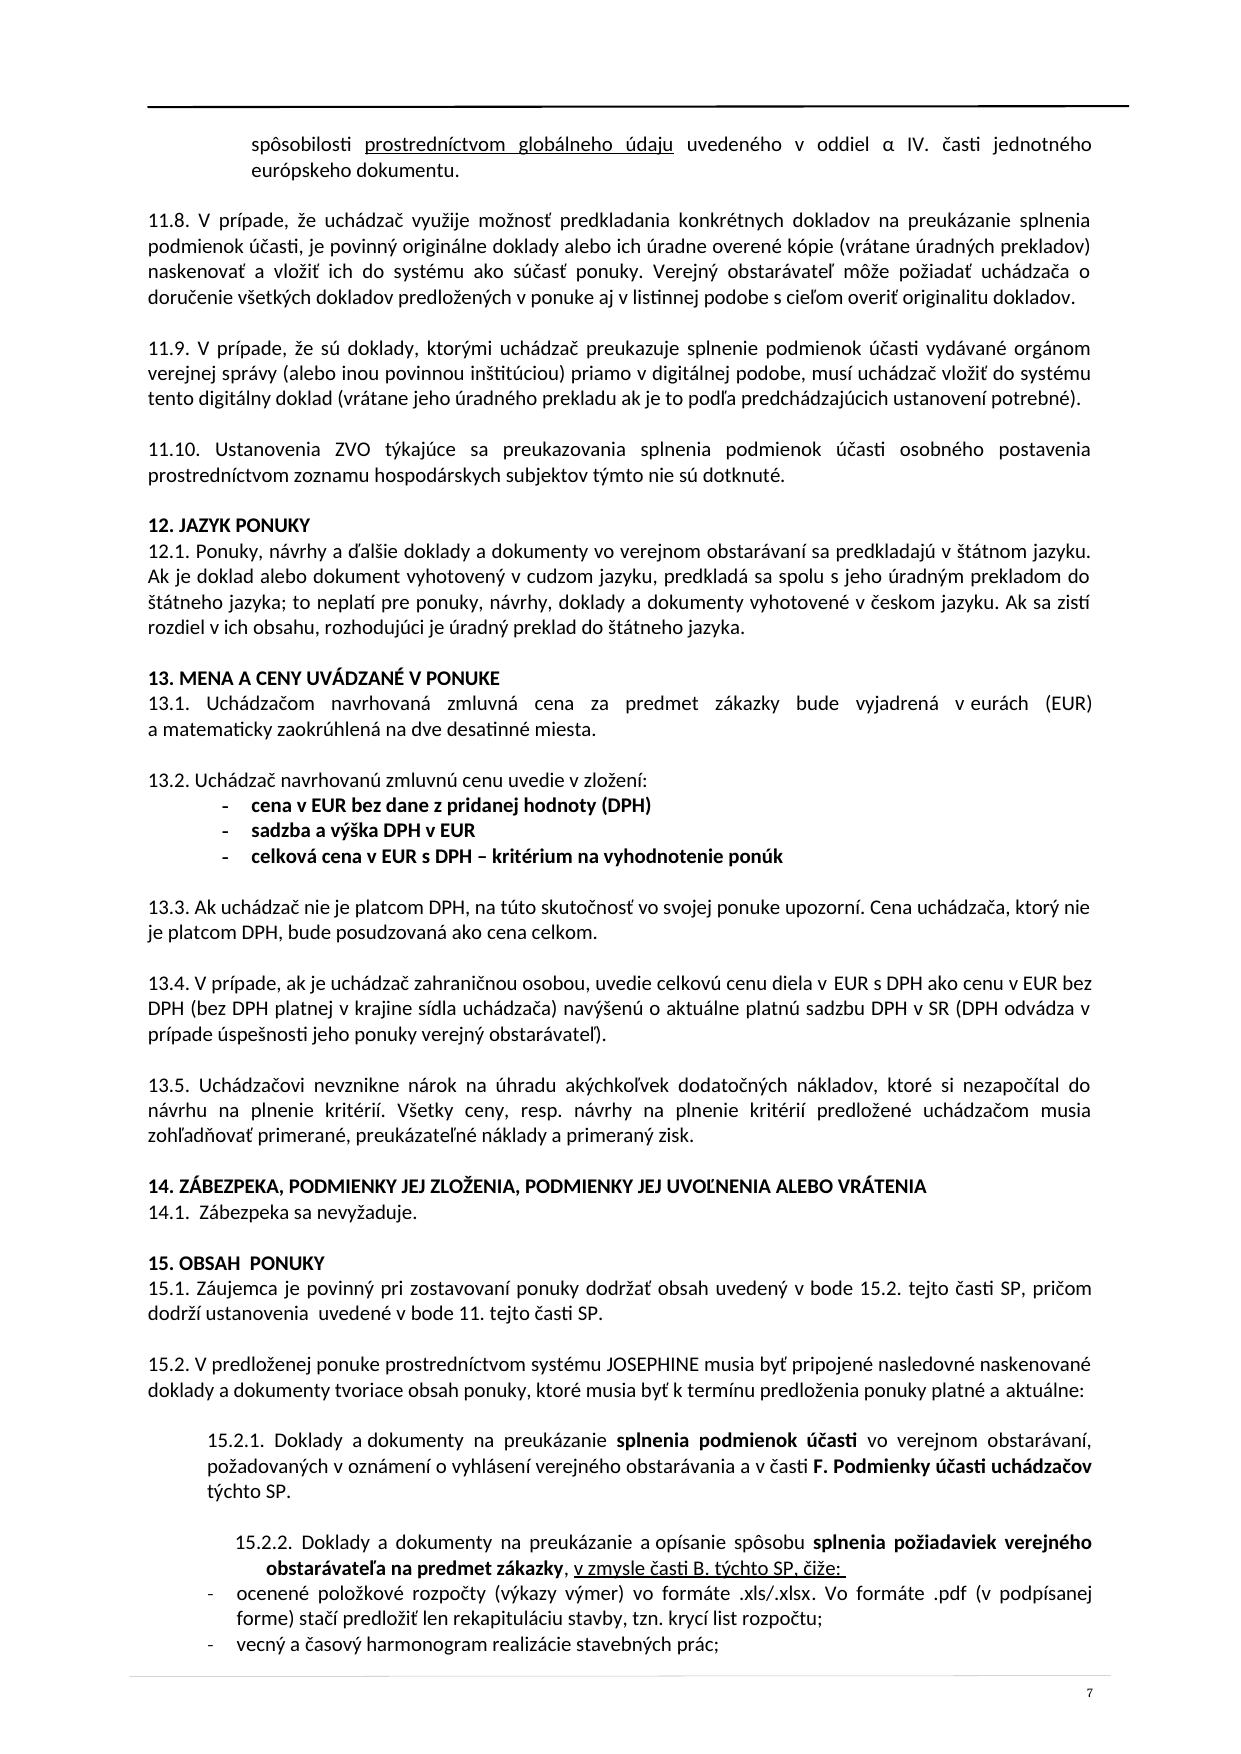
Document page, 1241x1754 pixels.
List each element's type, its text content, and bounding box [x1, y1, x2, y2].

text 11.10. Ustanovenia ZVO týkajúce sa preukazovania splnenia podmienok účasti osobného postavenia prostredníctvom zoznamu hospodárskych subjektov týmto nie sú dotknuté. [148, 436, 1092, 487]
text 15.2. V predloženej ponuke prostredníctvom systému JOSEPHINE musia byť pripojené nasledovné naskenované doklady a dokumenty tvoriace obsah ponuky, ktoré musia byť k termínu predloženia ponuky platné a aktuálne: [148, 1351, 1092, 1402]
text 14.1. Zábezpeka sa nevyžaduje. [148, 1199, 1092, 1224]
list celková cena v EUR s DPH – kritérium na vyhodnotenie ponúk [222, 843, 1092, 868]
text 11.8. V prípade, že uchádzač využije možnosť predkladania konkrétnych dokladov na preukázanie splnenia podmienok účasti, je povinný originálne doklady alebo ich úradne overené kópie (vrátane úradných prekladov) naskenovať a vložiť ich do systému ako súčasť ponuky. Verejný obstarávateľ môže požiadať uchádzača o doručenie všetkých dokladov predložených v ponuke aj v listinnej podobe s cieľom overiť originalitu dokladov. [148, 208, 1092, 309]
list cena v EUR bez dane z pridanej hodnoty (DPH) [222, 792, 1092, 818]
text 13.5. Uchádzačovi nevznikne nárok na úhradu akýchkoľvek dodatočných nákladov, ktoré si nezapočítal do návrhu na plnenie kritérií. Všetky ceny, resp. návrhy na plnenie kritérií predložené uchádzačom musia zohľadňovať primerané, preukázateľné náklady a primeraný zisk. [148, 1072, 1092, 1148]
text 13.1. Uchádzačom navrhovaná zmluvná cena za predmet zákazky bude vyjadrená v eurách (EUR) a matematicky zaokrúhlená na dve desatinné miesta. [148, 691, 1092, 741]
text 15.1. Záujemca je povinný pri zostavovaní ponuky dodržať obsah uvedený v bode 15.2. tejto časti SP, pričom dodrží ustanovenia uvedené v bode 11. tejto časti SP. [148, 1275, 1092, 1326]
text 11.9. V prípade, že sú doklady, ktorými uchádzač preukazuje splnenie podmienok účasti vydávané orgánom verejnej správy (alebo inou povinnou inštitúciou) priamo v digitálnej podobe, musí uchádzač vložiť do systému tento digitálny doklad (vrátane jeho úradného prekladu ak je to podľa predchádzajúcich ustanovení potrebné). [148, 335, 1092, 411]
text 15.2.2. Doklady a dokumenty na preukázanie a opísanie spôsobu splnenia požiadaviek verejného obstarávateľa na predmet zákazky, v zmysle časti B. týchto SP, čiže: [148, 1529, 1092, 1580]
text 15. OBSAH PONUKY [148, 1250, 1092, 1275]
text 12.1. Ponuky, návrhy a ďalšie doklady a dokumenty vo verejnom obstarávaní sa predkladajú v štátnom jazyku. Ak je doklad alebo dokument vyhotovený v cudzom jazyku, predkladá sa spolu s jeho úradným prekladom do štátneho jazyka; to neplatí pre ponuky, návrhy, doklady a dokumenty vyhotovené v českom jazyku. Ak sa zistí rozdiel v ich obsahu, rozhodujúci je úradný preklad do štátneho jazyka. [148, 538, 1092, 640]
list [222, 131, 1092, 182]
text 13.4. V prípade, ak je uchádzač zahraničnou osobou, uvedie celkovú cenu diela v EUR s DPH ako cenu v EUR bez DPH (bez DPH platnej v krajine sídla uchádzača) navýšenú o aktuálne platnú sadzbu DPH v SR (DPH odvádza v prípade úspešnosti jeho ponuky verejný obstarávateľ). [148, 970, 1092, 1046]
list vecný a časový harmonogram realizácie stavebných prác; [207, 1631, 1092, 1656]
text 15.2.1. Doklady a dokumenty na preukázanie splnenia podmienok účasti vo verejnom obstarávaní, požadovaných v oznámení o vyhlásení verejného obstarávania a v časti F. Podmienky účasti uchádzačov týchto SP. [207, 1428, 1092, 1504]
text 13. MENA A CENY UVÁDZANÉ V PONUKE [148, 665, 1092, 691]
text 14. ZÁBEZPEKA, podmienky jej zloženia, podmienky jej uvoľnenia alebo vrátenia [148, 1173, 1092, 1199]
text 13.2. Uchádzač navrhovanú zmluvnú cenu uvedie v zložení: [148, 767, 1092, 792]
list ocenené položkové rozpočty (výkazy výmer) vo formáte .xls/.xlsx. Vo formáte .pdf (v podpísanej forme) stačí predložiť len rekapituláciu stavby, tzn. krycí list rozpočtu; [207, 1580, 1092, 1631]
text 13.3. Ak uchádzač nie je platcom DPH, na túto skutočnosť vo svojej ponuke upozorní. Cena uchádzača, ktorý nie je platcom DPH, bude posudzovaná ako cena celkom. [148, 894, 1092, 945]
list sadzba a výška DPH v EUR [222, 818, 1092, 843]
text 12. JAZYK PONUKY [148, 513, 1092, 538]
